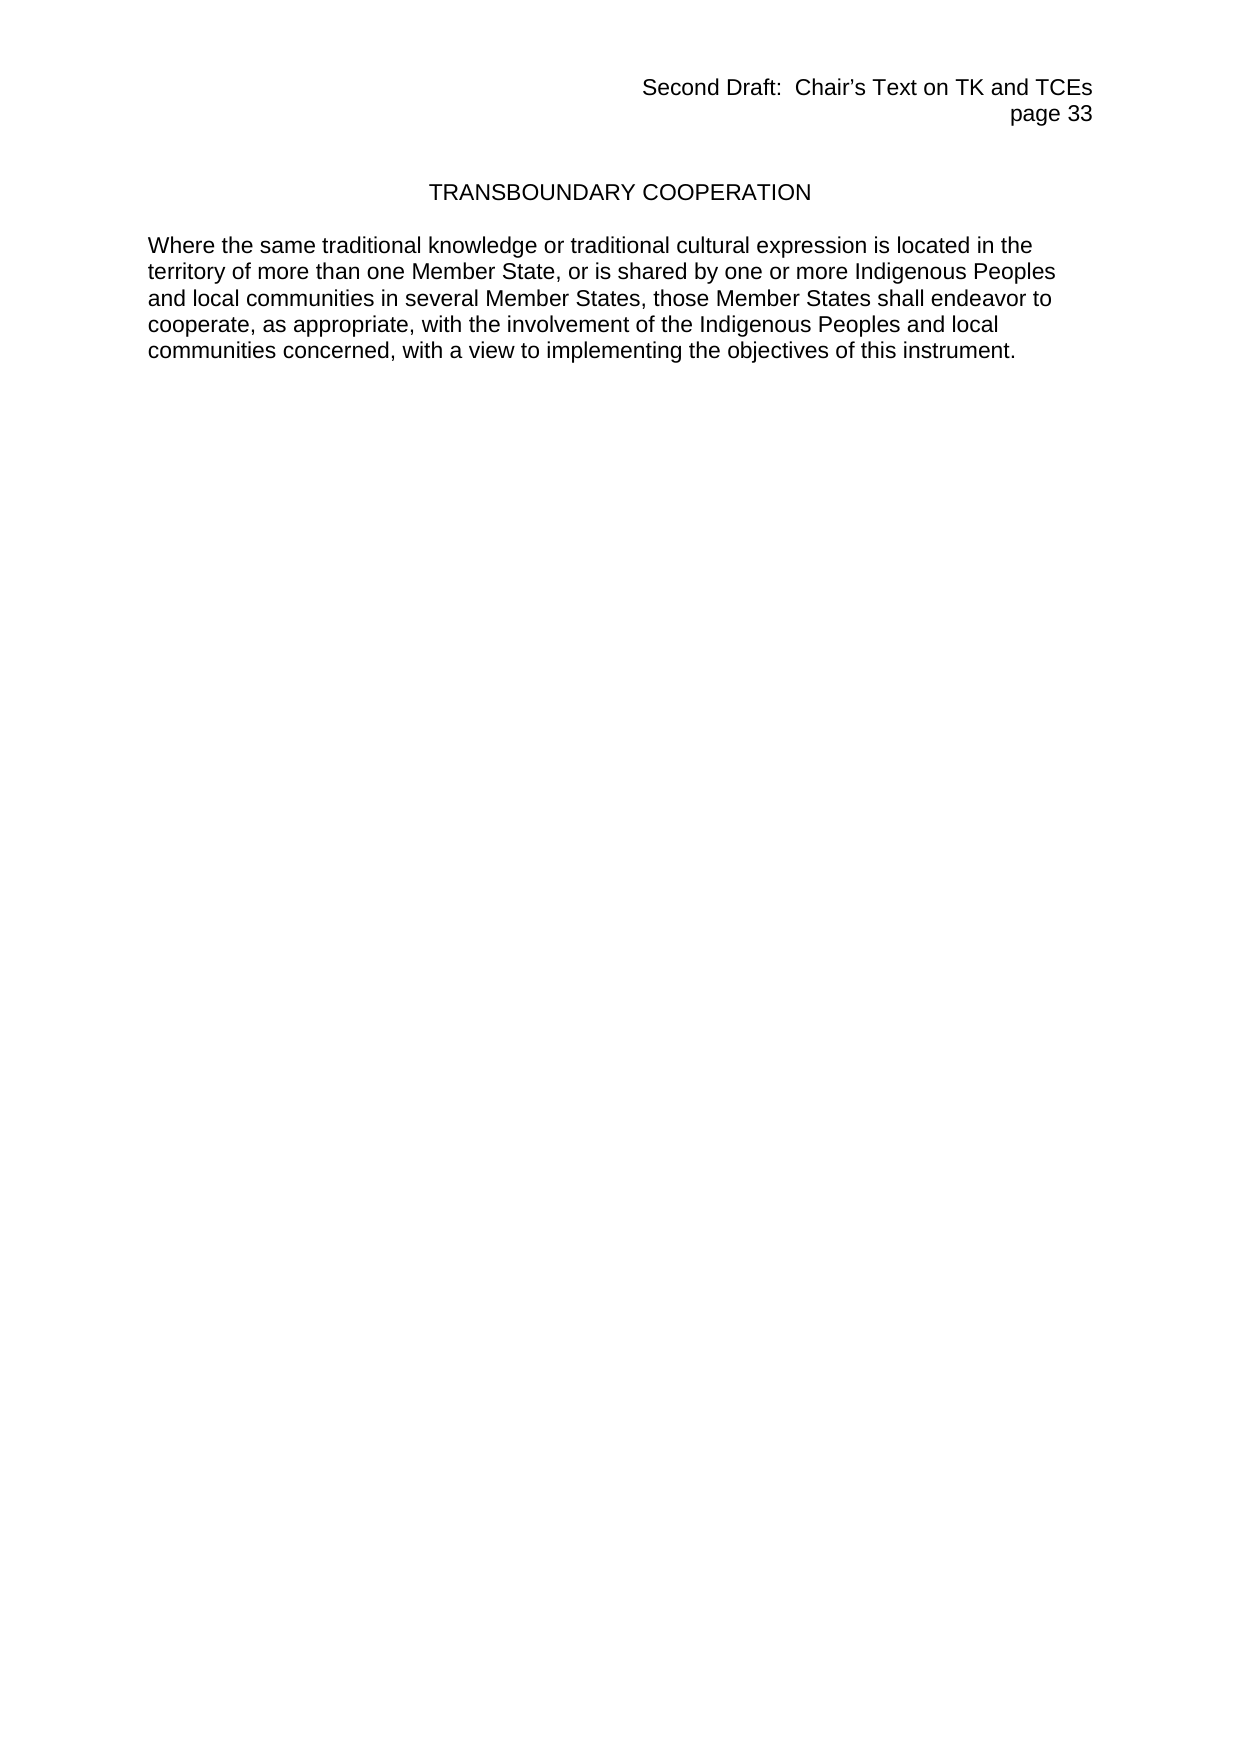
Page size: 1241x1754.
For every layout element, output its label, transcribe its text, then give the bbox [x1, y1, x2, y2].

text TRANSBOUNDARY COOPERATION [148, 179, 1093, 206]
text Where the same traditional knowledge or traditional cultural expression is located in the territory of more than one Member State, or is shared by one or more Indigenous Peoples and local communities in several Member States, those Member States shall endeavor to cooperate, as appropriate, with the involvement of the Indigenous Peoples and local communities concerned, with a view to implementing the objectives of this instrument. [148, 232, 1093, 364]
